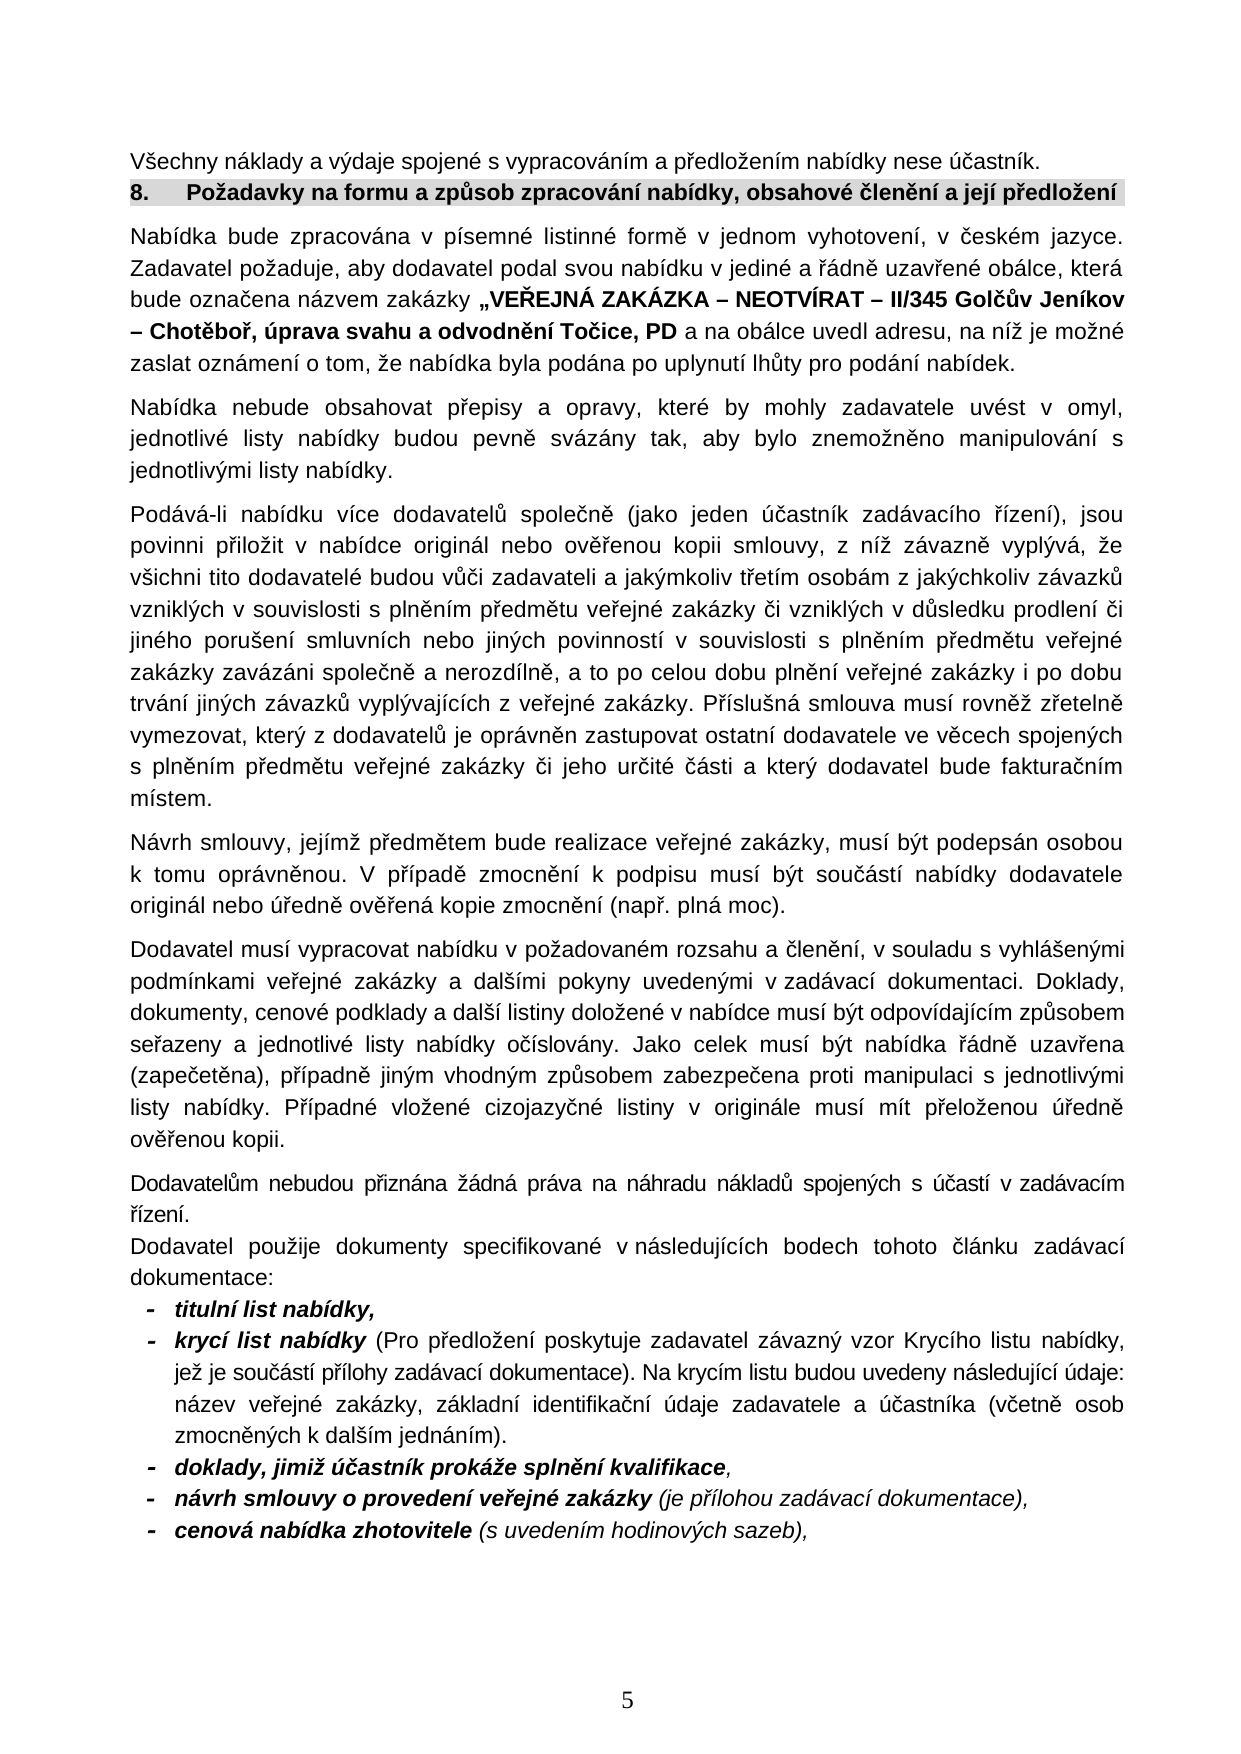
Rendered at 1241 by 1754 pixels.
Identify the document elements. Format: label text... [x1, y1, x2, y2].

list doklady, jimiž účastník prokáže splnění kvalifikace, [146, 1454, 1125, 1480]
list titulní list nabídky, [145, 1296, 1125, 1322]
text Návrh smlouvy, jejímž předmětem bude realizace veřejné zakázky, musí být podepsán osobou k tomu oprávněnou. V případě zmocnění k podpisu musí být součástí nabídky dodavatele originál nebo úředně ověřená kopie zmocnění (např. plná moc). [130, 829, 1125, 918]
list cenová nabídka zhotovitele (s uvedením hodinových sazeb), [146, 1517, 1125, 1543]
text Dodavatel musí vypracovat nabídku v požadovaném rozsahu a členění, v souladu s vyhlášenými podmínkami veřejné zakázky a dalšími pokyny uvedenými v zadávací dokumentaci. Doklady, dokumenty, cenové podklady a další listiny doložené v nabídce musí být odpovídajícím způsobem seřazeny a jednotlivé listy nabídky očíslovány. Jako celek musí být nabídka řádně uzavřena (zapečetěna), případně jiným vhodným způsobem zabezpečena proti manipulaci s jednotlivými listy nabídky. Případné vložené cizojazyčné listiny v originále musí mít přeloženou úředně ověřenou kopii. [130, 936, 1125, 1152]
text Všechny náklady a výdaje spojené s vypracováním a předložením nabídky nese účastník. [130, 148, 1125, 174]
list krycí list nabídky (Pro předložení poskytuje zadavatel závazný vzor Krycího listu nabídky, jež je součástí přílohy zadávací dokumentace). Na krycím listu budou uvedeny následující údaje: název veřejné zakázky, základní identifikační údaje zadavatele a účastníka (včetně osob zmocněných k dalším jednáním). [146, 1327, 1125, 1448]
title Požadavky na formu a způsob zpracování nabídky, obsahové členění a její předložení [130, 179, 1125, 206]
list návrh smlouvy o provedení veřejné zakázky (je přílohou zadávací dokumentace), [145, 1485, 1125, 1512]
text Podává-li nabídku více dodavatelů společně (jako jeden účastník zadávacího řízení), jsou povinni přiložit v nabídce originál nebo ověřenou kopii smlouvy, z níž závazně vyplývá, že všichni tito dodavatelé budou vůči zadavateli a jakýmkoliv třetím osobám z jakýchkoliv závazků vzniklých v souvislosti s plněním předmětu veřejné zakázky či vzniklých v důsledku prodlení či jiného porušení smluvních nebo jiných povinností v souvislosti s plněním předmětu veřejné zakázky zavázáni společně a nerozdílně, a to po celou dobu plnění veřejné zakázky i po dobu trvání jiných závazků vyplývajících z veřejné zakázky. Příslušná smlouva musí rovněž zřetelně vymezovat, který z dodavatelů je oprávněn zastupovat ostatní dodavatele ve věcech spojených s plněním předmětu veřejné zakázky či jeho určité části a který dodavatel bude fakturačním místem. [130, 501, 1125, 811]
text Nabídka nebude obsahovat přepisy a opravy, které by mohly zadavatele uvést v omyl, jednotlivé listy nabídky budou pevně svázány tak, aby bylo znemožněno manipulování s jednotlivými listy nabídky. [130, 394, 1125, 483]
text Dodavatelům nebudou přiznána žádná práva na náhradu nákladů spojených s účastí v zadávacím řízení. [130, 1169, 1125, 1227]
text Nabídka bude zpracována v písemné listinné formě v jednom vyhotovení, v českém jazyce. Zadavatel požaduje, aby dodavatel podal svou nabídku v jediné a řádně uzavřené obálce, která bude označena názvem zakázky „VEŘEJNÁ ZAKÁZKA – NEOTVÍRAT – II/345 Golčův Jeníkov – Chotěboř, úprava svahu a odvodnění Točice, PD a na obálce uvedl adresu, na níž je možné zaslat oznámení o tom, že nabídka byla podána po uplynutí lhůty pro podání nabídek. [130, 223, 1125, 376]
text Dodavatel použije dokumenty specifikované v následujících bodech tohoto článku zadávací dokumentace: [130, 1233, 1125, 1291]
